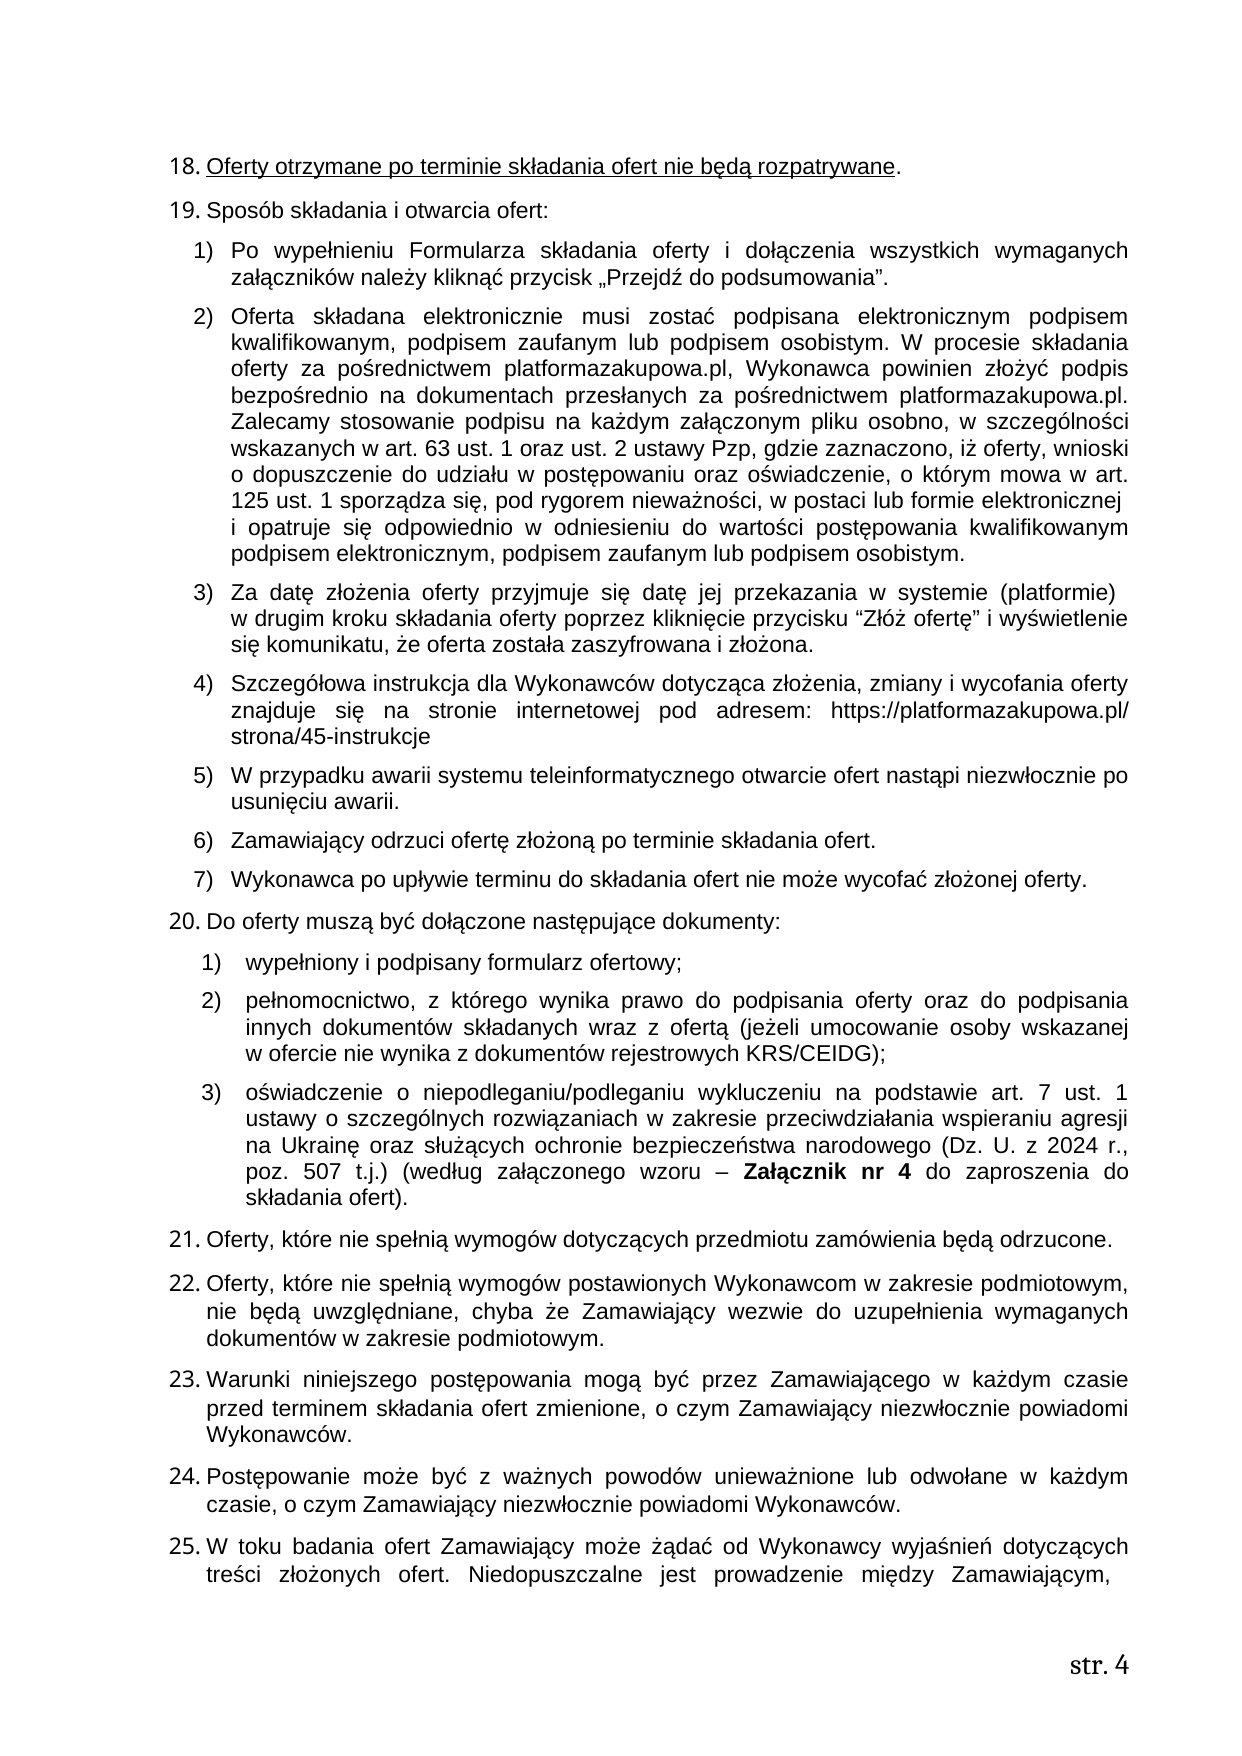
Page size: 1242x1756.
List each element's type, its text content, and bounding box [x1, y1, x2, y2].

list wypełniony i podpisany formularz ofertowy; [201, 948, 1129, 975]
list Sposób składania i otwarcia ofert: [169, 194, 1129, 225]
list Po wypełnieniu Formularza składania oferty i dołączenia wszystkich wymaganych załączników należy kliknąć przycisk „Przejdź do podsumowania”. [193, 237, 1129, 290]
list Oferty, które nie spełnią wymogów postawionych Wykonawcom w zakresie podmiotowym, nie będą uwzględniane, chyba że Zamawiający wezwie do uzupełnienia wymaganych dokumentów w zakresie podmiotowym. [169, 1267, 1129, 1351]
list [169, 1530, 1129, 1588]
list pełnomocnictwo, z którego wynika prawo do podpisania oferty oraz do podpisania innych dokumentów składanych wraz z ofertą (jeżeli umocowanie osoby wskazanej w ofercie nie wynika z dokumentów rejestrowych KRS/CEIDG); [201, 987, 1129, 1066]
list Za datę złożenia oferty przyjmuje się datę jej przekazania w systemie (platformie) w drugim kroku składania oferty poprzez kliknięcie przycisku “Złóż ofertę” i wyświetlenie się komunikatu, że oferta została zaszyfrowana i złożona. [193, 579, 1129, 658]
list Oferty otrzymane po terminie składania ofert nie będą rozpatrywane. [169, 150, 1129, 181]
list Wykonawca po upływie terminu do składania ofert nie może wycofać złożonej oferty. [193, 866, 1129, 892]
list W przypadku awarii systemu teleinformatycznego otwarcie ofert nastąpi niezwłocznie po usunięciu awarii. [193, 762, 1129, 814]
list Zamawiający odrzuci ofertę złożoną po terminie składania ofert. [193, 827, 1129, 853]
list Oferta składana elektronicznie musi zostać podpisana elektronicznym podpisem kwalifikowanym, podpisem zaufanym lub podpisem osobistym. W procesie składania oferty za pośrednictwem platformazakupowa.pl, Wykonawca powinien złożyć podpis bezpośrednio na dokumentach przesłanych za pośrednictwem platformazakupowa.pl. Zalecamy stosowanie podpisu na każdym załączonym pliku osobno, w szczególności wskazanych w art. 63 ust. 1 oraz ust. 2 ustawy Pzp, gdzie zaznaczono, iż oferty, wnioski o dopuszczenie do udziału w postępowaniu oraz oświadczenie, o którym mowa w art. 125 ust. 1 sporządza się, pod rygorem nieważności, w postaci lub formie elektronicznej i opatruje się odpowiednio w odniesieniu do wartości postępowania kwalifikowanym podpisem elektronicznym, podpisem zaufanym lub podpisem osobistym. [193, 303, 1129, 566]
list Oferty, które nie spełnią wymogów dotyczących przedmiotu zamówienia będą odrzucone. [169, 1223, 1129, 1254]
list Postępowanie może być z ważnych powodów unieważnione lub odwołane w każdym czasie, o czym Zamawiający niezwłocznie powiadomi Wykonawców. [169, 1460, 1129, 1517]
list Do oferty muszą być dołączone następujące dokumenty: [169, 905, 1129, 936]
list Warunki niniejszego postępowania mogą być przez Zamawiającego w każdym czasie przed terminem składania ofert zmienione, o czym Zamawiający niezwłocznie powiadomi Wykonawców. [169, 1363, 1129, 1447]
list oświadczenie o niepodleganiu/podleganiu wykluczeniu na podstawie art. 7 ust. 1 ustawy o szczególnych rozwiązaniach w zakresie przeciwdziałania wspieraniu agresji na Ukrainę oraz służących ochronie bezpieczeństwa narodowego (Dz. U. z 2024 r., poz. 507 t.j.) (według załączonego wzoru – Załącznik nr 4 do zaproszenia do składania ofert). [201, 1079, 1129, 1211]
list Szczegółowa instrukcja dla Wykonawców dotycząca złożenia, zmiany i wycofania oferty znajduje się na stronie internetowej pod adresem: https://platformazakupowa.pl/ strona/45-instrukcje [193, 670, 1129, 749]
